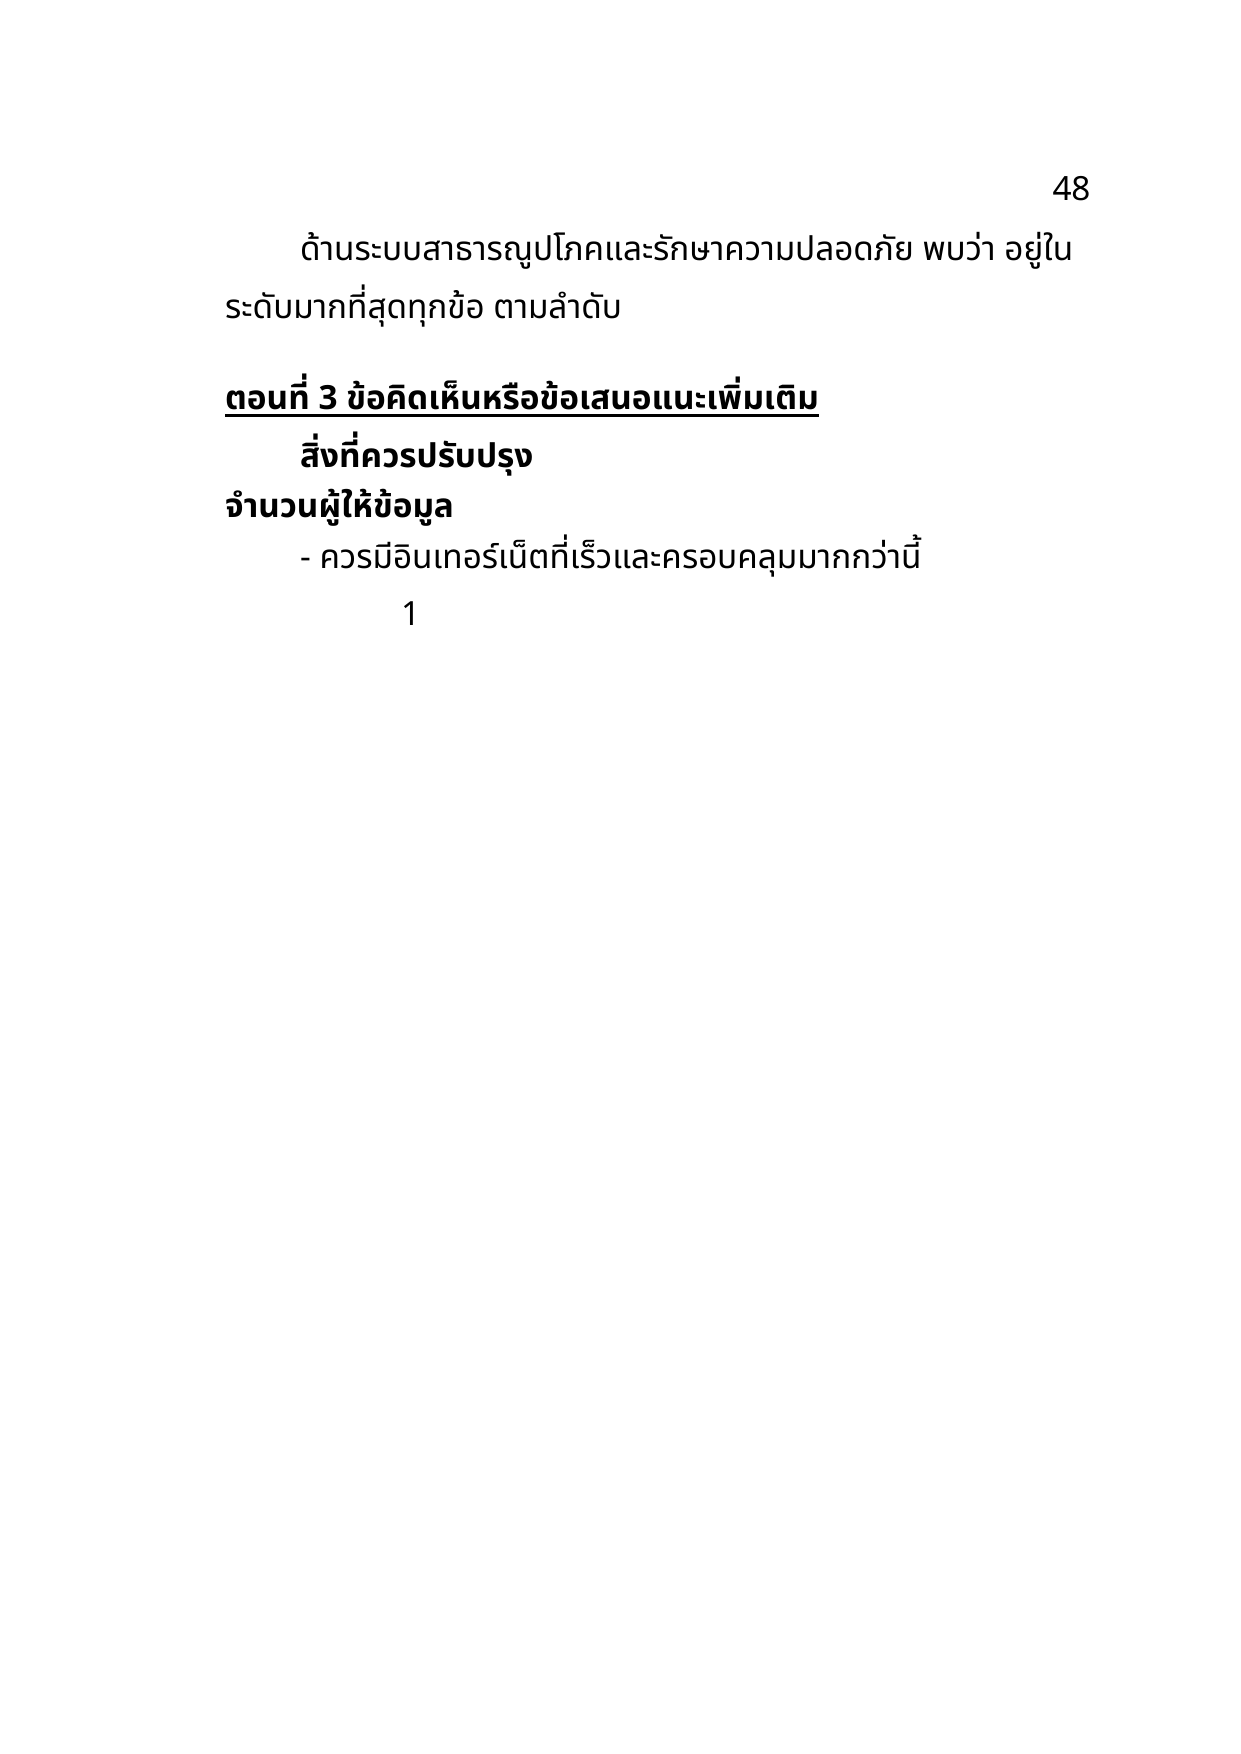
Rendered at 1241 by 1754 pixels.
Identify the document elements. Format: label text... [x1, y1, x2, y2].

text ด้านระบบสาธารณูปโภคและรักษาความปลอดภัย พบว่า อยู่ในระดับมากที่สุดทุกข้อ ตามลำดับ [225, 225, 1090, 333]
text - ควรมีอินเทอร์เน็ตที่เร็วและครอบคลุมมากกว่านี้ 1 [225, 532, 1090, 635]
text สิ่งที่ควรปรับปรุง จำนวนผู้ให้ข้อมูล [225, 432, 1090, 532]
text ตอนที่ 3 ข้อคิดเห็นหรือข้อเสนอแนะเพิ่มเติม [225, 373, 1090, 424]
